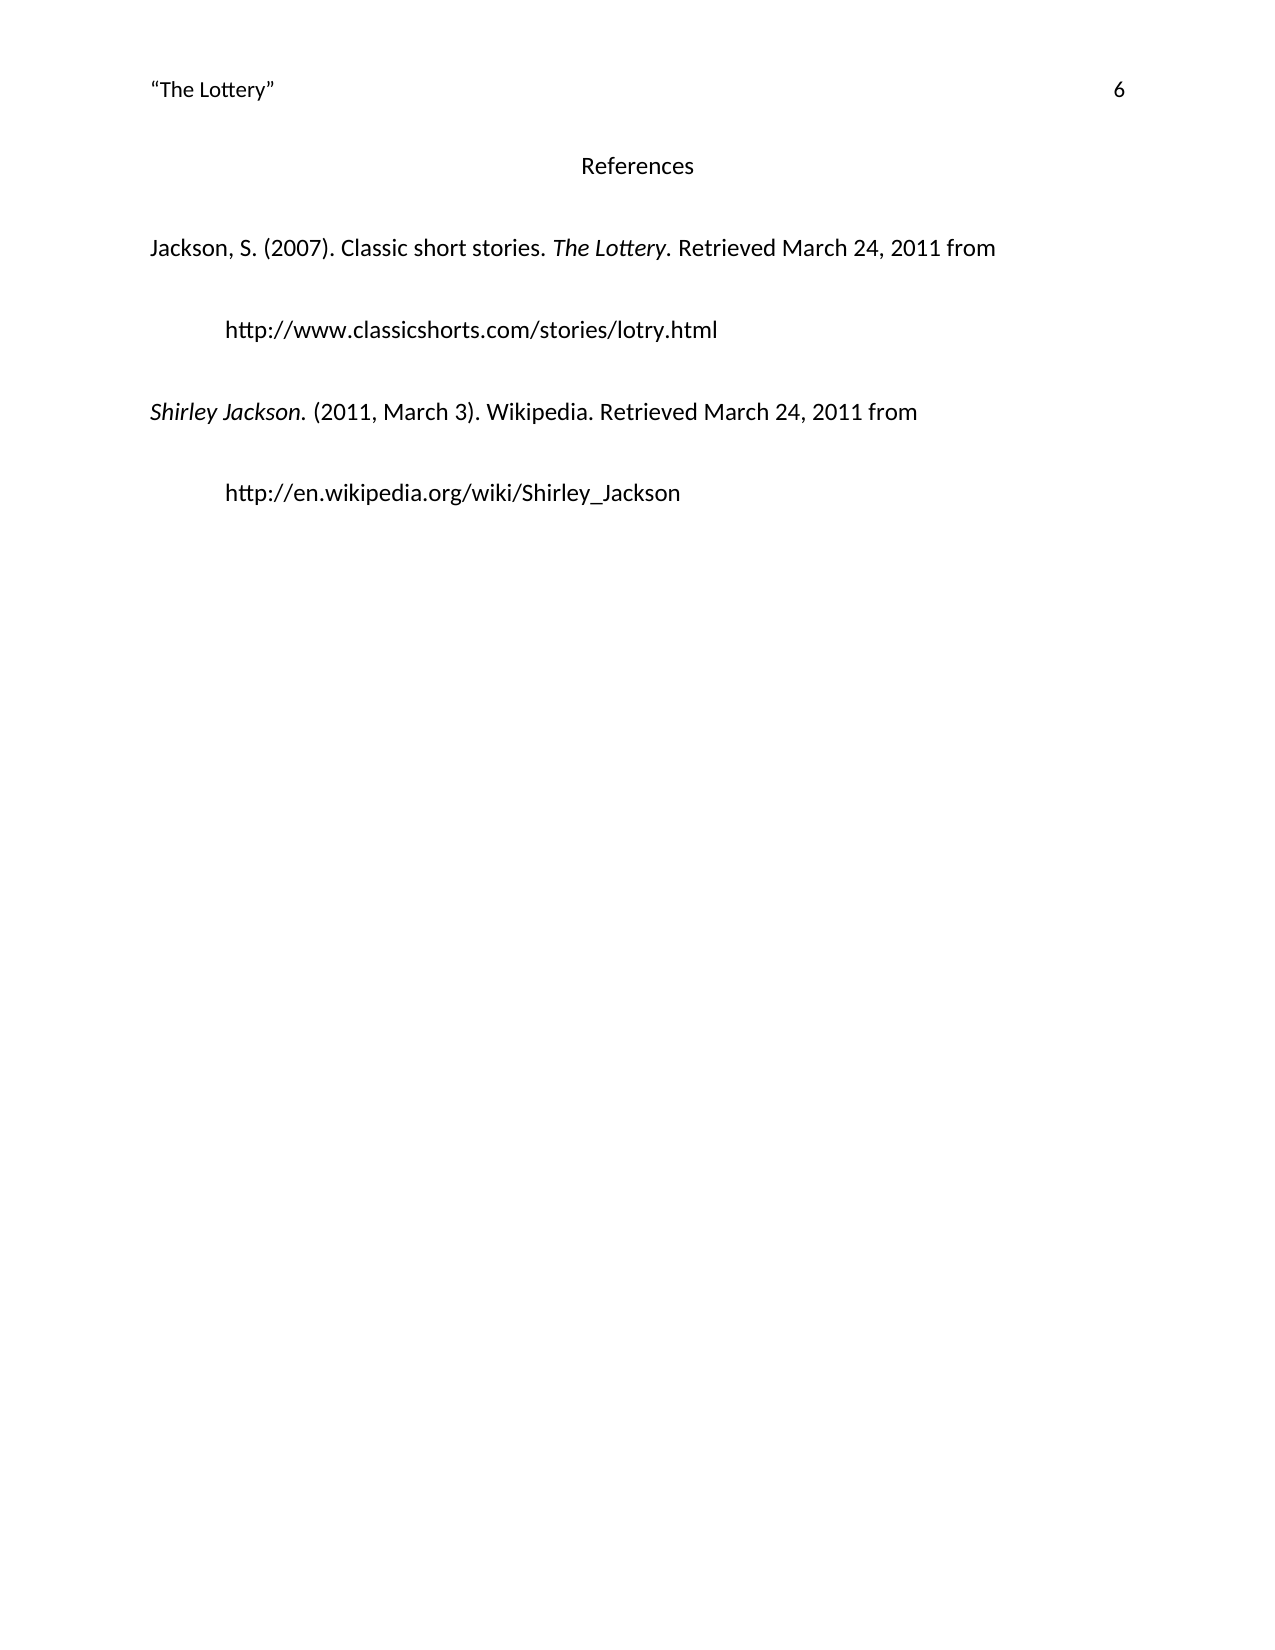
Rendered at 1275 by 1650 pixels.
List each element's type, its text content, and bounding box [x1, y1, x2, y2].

text http://en.wikipedia.org/wiki/Shirley_Jackson [150, 477, 1125, 508]
text Shirley Jackson. (2011, March 3). Wikipedia. Retrieved March 24, 2011 from [150, 396, 1125, 426]
text http://www.classicshorts.com/stories/lotry.html [150, 314, 1125, 344]
text Jackson, S. (2007). Classic short stories. The Lottery. Retrieved March 24, 2011 from [150, 232, 1125, 262]
text References [150, 150, 1125, 181]
